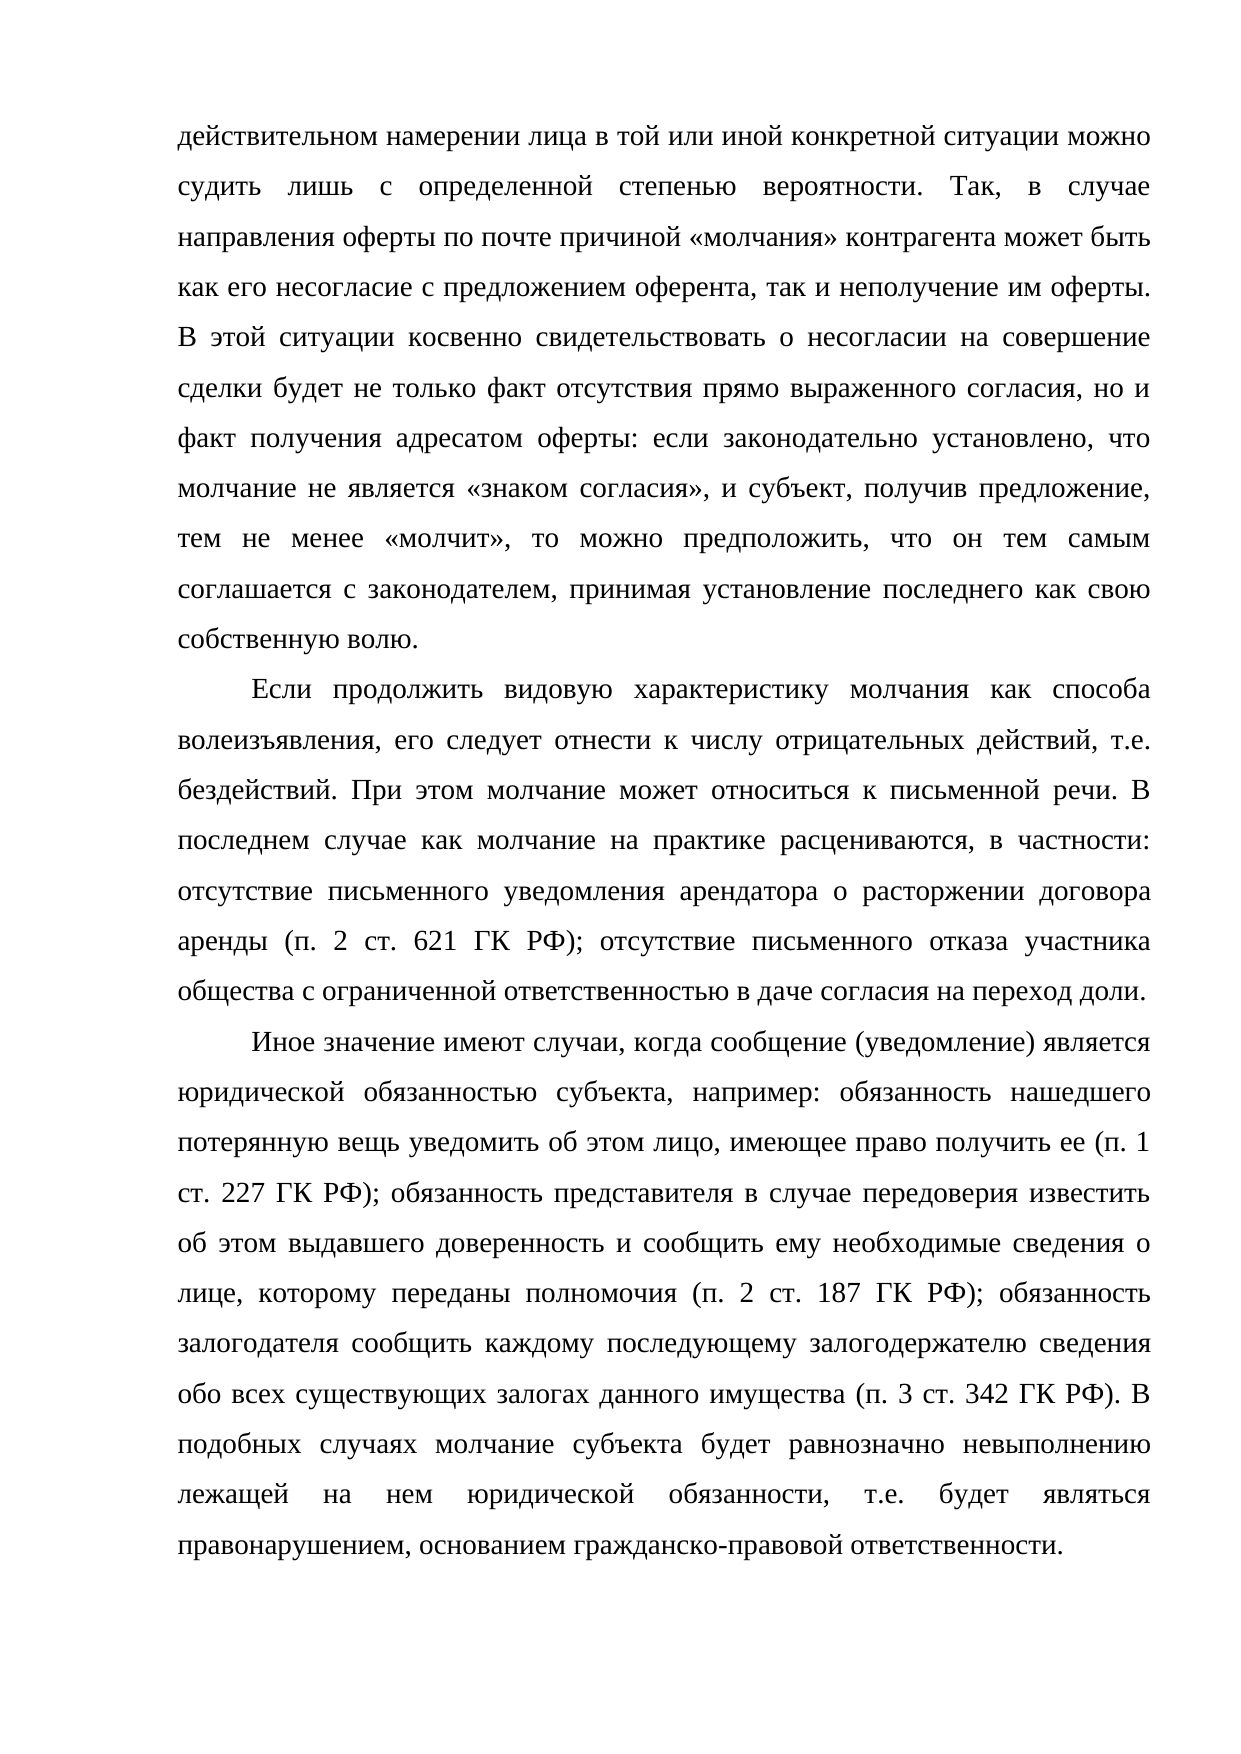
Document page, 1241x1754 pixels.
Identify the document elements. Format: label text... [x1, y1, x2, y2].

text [177, 118, 1152, 655]
text Иное значение имеют случаи, когда сообщение (уведомление) является юридической обязанностью субъекта, например: обязанность нашедшего потерянную вещь уведомить об этом лицо, имеющее право получить ее (п. 1 ст. 227 ГК РФ); обязанность представителя в случае передоверия известить об этом выдавшего доверенность и сообщить ему необходимые сведения о лице, которому переданы полномочия (п. 2 ст. 187 ГК РФ); обязанность залогодателя сообщить каждому последующему залогодержателю сведения обо всех существующих залогах данного имущества (п. 3 ст. 342 ГК РФ). В подобных случаях молчание субъекта будет равнозначно невыполнению лежащей на нем юридической обязанности, т.е. будет являться правонарушением, основанием гражданско-правовой ответственности. [177, 1024, 1152, 1560]
text Если продолжить видовую характеристику молчания как способа волеизъявления, его следует отнести к числу отрицательных действий, т.е. бездействий. При этом молчание может относиться к письменной речи. В последнем случае как молчание на практике расцениваются, в частности: отсутствие письменного уведомления арендатора о расторжении договора аренды (п. 2 ст. 621 ГК РФ); отсутствие письменного отказа участника общества с ограниченной ответственностью в даче согласия на переход доли. [177, 672, 1152, 1007]
